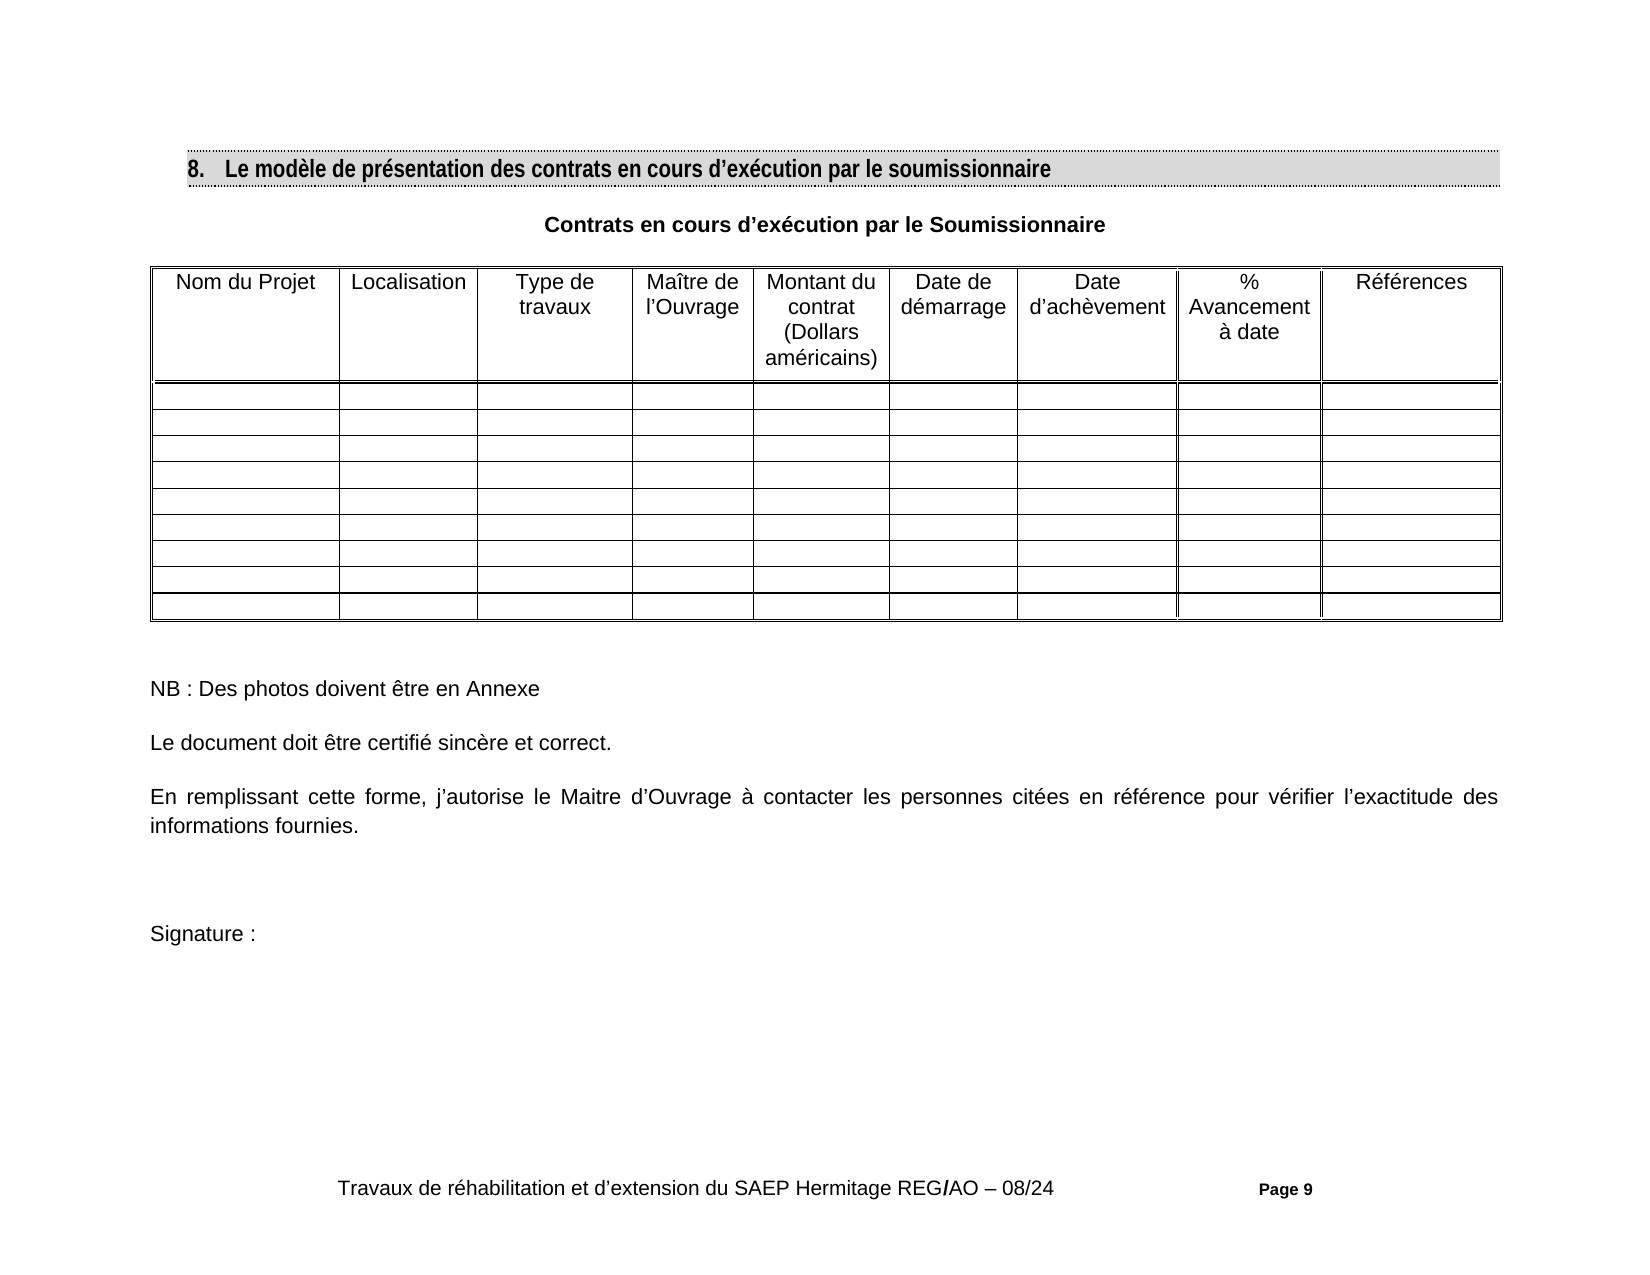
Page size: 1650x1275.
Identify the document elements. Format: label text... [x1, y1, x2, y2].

table_cell [153, 567, 339, 592]
table_cell [754, 541, 889, 566]
table_cell [1018, 515, 1176, 540]
table_cell [340, 384, 477, 409]
table_cell [1179, 515, 1320, 540]
table_cell [1179, 541, 1320, 566]
table_header % Avancement à date [1177, 269, 1321, 380]
table_cell [890, 410, 1017, 435]
text En remplissant cette forme, j’autorise le Maitre d’Ouvrage à contacter les personnes citées en référence pour vérifier l’exactitude des informations fournies. [150, 784, 1500, 838]
table_cell [1018, 489, 1176, 514]
table_cell [754, 462, 889, 487]
table_cell [478, 436, 632, 461]
table_cell [478, 410, 632, 435]
table_cell [890, 515, 1017, 540]
table_cell [754, 489, 889, 514]
table_cell [890, 594, 1017, 619]
text Signature : [150, 921, 1500, 946]
table_cell [890, 384, 1017, 409]
table_cell [1323, 410, 1500, 435]
table_cell [754, 384, 889, 409]
table_cell [478, 384, 632, 409]
table_cell [153, 462, 339, 487]
table_cell [1179, 489, 1320, 514]
subtitle Le modèle de présentation des contrats en cours d’exécution par le soumissionnaire [187, 150, 1500, 187]
table_cell [1179, 567, 1320, 592]
table_cell [1018, 384, 1176, 409]
table_cell [153, 541, 339, 566]
table_cell [340, 594, 477, 619]
text NB : Des photos doivent être en Annexe [150, 676, 1500, 701]
table_cell [478, 515, 632, 540]
table_cell [633, 567, 753, 592]
table_cell [1323, 541, 1500, 566]
table_cell [1018, 462, 1176, 487]
table_cell [754, 410, 889, 435]
table_cell [153, 489, 339, 514]
table_cell [754, 594, 889, 619]
table_cell [478, 489, 632, 514]
table_cell [1018, 567, 1176, 592]
table_cell [633, 594, 753, 619]
table_cell [633, 410, 753, 435]
table_header Type de travaux [478, 269, 632, 380]
table_cell [478, 462, 632, 487]
table_cell [1179, 436, 1320, 461]
table_cell [152, 380, 339, 409]
table_cell [153, 436, 339, 461]
table_cell [633, 436, 753, 461]
table_cell [754, 567, 889, 592]
table_cell [890, 541, 1017, 566]
table_cell [478, 594, 632, 619]
table_cell [890, 436, 1017, 461]
table_cell [633, 489, 753, 514]
table_cell [153, 594, 339, 619]
table_cell [633, 515, 753, 540]
table_cell [1018, 594, 1177, 619]
table_cell [1321, 594, 1500, 619]
table_cell [1323, 567, 1500, 592]
table_cell [633, 384, 753, 409]
table_cell [1323, 489, 1500, 514]
table_cell [340, 462, 477, 487]
table_cell [1323, 515, 1500, 540]
text Contrats en cours d’exécution par le Soumissionnaire [150, 212, 1500, 237]
table_header Nom du Projet [153, 269, 339, 380]
text Le document doit être certifié sincère et correct. [150, 730, 1500, 755]
table_cell [633, 462, 753, 487]
table_cell [153, 410, 339, 435]
table_header Références [1321, 269, 1500, 380]
table_header Date d’achèvement [1018, 269, 1177, 380]
table_header Date de démarrage [890, 269, 1017, 380]
table_cell [1018, 436, 1176, 461]
table_cell [1179, 410, 1320, 435]
table_cell [340, 436, 477, 461]
table_cell [1018, 541, 1176, 566]
table_cell [754, 515, 889, 540]
table_cell [340, 541, 477, 566]
table_cell [633, 541, 753, 566]
table_header Montant du contrat (Dollars américains) [754, 269, 889, 380]
table_cell [1179, 384, 1320, 409]
table_cell [890, 489, 1017, 514]
table_cell [478, 541, 632, 566]
table_cell [340, 567, 477, 592]
table_cell [340, 515, 477, 540]
table_cell [478, 567, 632, 592]
table_cell [1018, 410, 1176, 435]
table_cell [1177, 594, 1321, 619]
table_cell [340, 489, 477, 514]
table_cell [1323, 462, 1500, 487]
table_header Localisation [340, 269, 477, 380]
table_cell [890, 462, 1017, 487]
table_cell [1179, 462, 1320, 487]
table_cell [1323, 436, 1500, 461]
table_cell [340, 410, 477, 435]
table_cell [1321, 380, 1502, 409]
table_cell [890, 567, 1017, 592]
table_cell [754, 436, 889, 461]
table_header Maître de l’Ouvrage [633, 269, 753, 380]
table_cell [153, 515, 339, 540]
